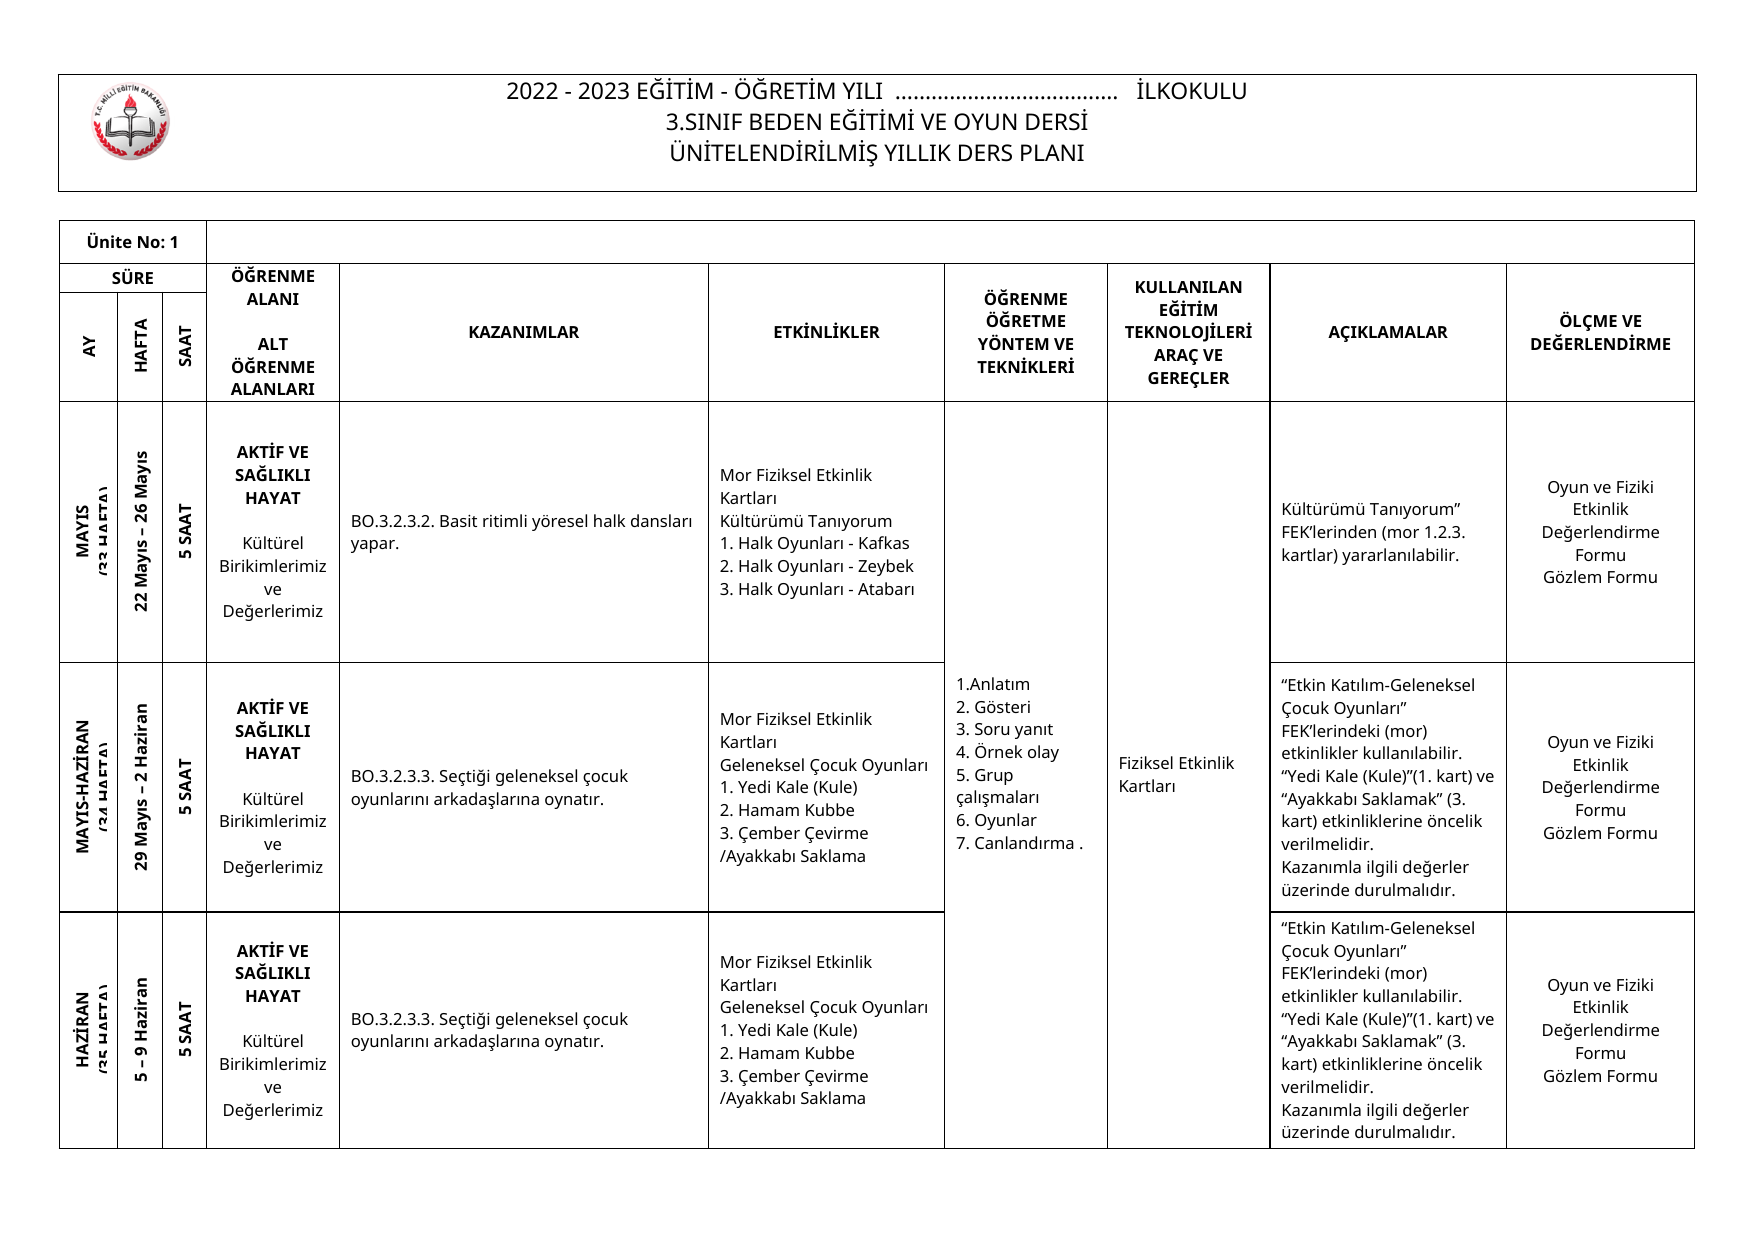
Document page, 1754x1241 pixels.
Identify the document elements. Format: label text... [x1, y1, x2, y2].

table_cell Oyun ve Fiziki Etkinlik Değerlendirme Formu Gözlem Formu [1507, 402, 1694, 662]
table_header [207, 221, 1694, 263]
table_cell HAFTA [118, 293, 162, 401]
table_cell AKTİF VE SAĞLIKLI HAYAT Kültürel Birikimlerimiz ve Değerlerimiz [207, 663, 339, 911]
table_cell BO.3.2.3.3. Seçtiği geleneksel çocuk oyunlarını arkadaşlarına oynatır. [340, 663, 708, 911]
table_cell MAYIS (33.HAFTA) [60, 402, 117, 662]
table_cell Oyun ve Fiziki Etkinlik Değerlendirme Formu Gözlem Formu [1507, 663, 1694, 911]
table_cell AKTİF VE SAĞLIKLI HAYAT Kültürel Birikimlerimiz ve Değerlerimiz [207, 913, 339, 1148]
table_cell KULLANILAN EĞİTİM TEKNOLOJİLERİ ARAÇ VE GEREÇLER [1108, 264, 1269, 401]
table_cell ETKİNLİKLER [709, 264, 944, 401]
table_cell 1.Anlatım 2. Gösteri 3. Soru yanıt 4. Örnek olay 5. Grup çalışmaları 6. Oyunlar 7. Canlandırma . [945, 402, 1107, 1148]
table_cell 29 Mayıs – 2 Haziran [118, 663, 162, 911]
table_cell 5 – 9 Haziran [118, 913, 162, 1148]
table_cell BO.3.2.3.3. Seçtiği geleneksel çocuk oyunlarını arkadaşlarına oynatır. [340, 913, 708, 1148]
table_cell Mor Fiziksel Etkinlik Kartları Geleneksel Çocuk Oyunları 1. Yedi Kale (Kule) 2. Hamam Kubbe 3. Çember Çevirme /Ayakkabı Saklama [709, 663, 944, 911]
table_cell ÖĞRENME ÖĞRETME YÖNTEM VE TEKNİKLERİ [945, 264, 1107, 401]
table_cell Mor Fiziksel Etkinlik Kartları Geleneksel Çocuk Oyunları 1. Yedi Kale (Kule) 2. Hamam Kubbe 3. Çember Çevirme /Ayakkabı Saklama [709, 913, 944, 1148]
table_cell SÜRE [60, 264, 206, 292]
table_header Ünite No: 1 [60, 221, 206, 263]
table_cell AÇIKLAMALAR [1271, 264, 1506, 401]
table_cell “Etkin Katılım-Geleneksel Çocuk Oyunları” FEK’lerindeki (mor) etkinlikler kullanılabilir. “Yedi Kale (Kule)”(1. kart) ve “Ayakkabı Saklamak” (3. kart) etkinliklerine öncelik verilmelidir. Kazanımla ilgili değerler üzerinde durulmalıdır. [1271, 663, 1506, 911]
table_cell KAZANIMLAR [340, 264, 708, 401]
table_cell 5 SAAT [163, 913, 206, 1148]
table_cell Fiziksel Etkinlik Kartları [1108, 402, 1269, 1148]
table_cell ÖLÇME VE DEĞERLENDİRME [1507, 264, 1694, 401]
picture [85, 77, 175, 167]
table_cell HAZİRAN (35.HAFTA) [60, 913, 117, 1148]
table_cell Oyun ve Fiziki Etkinlik Değerlendirme Formu Gözlem Formu [1507, 913, 1694, 1148]
table_cell AKTİF VE SAĞLIKLI HAYAT Kültürel Birikimlerimiz ve Değerlerimiz [207, 402, 339, 662]
table_cell Kültürümü Tanıyorum” FEK’lerinden (mor 1.2.3. kartlar) yararlanılabilir. [1271, 402, 1506, 662]
table_cell 5 SAAT [163, 402, 206, 662]
table_cell Mor Fiziksel Etkinlik Kartları Kültürümü Tanıyorum 1. Halk Oyunları - Kafkas 2. Halk Oyunları - Zeybek 3. Halk Oyunları - Atabarı [709, 402, 944, 662]
table_cell MAYIS-HAZİRAN (34.HAFTA) [60, 663, 117, 911]
table_cell “Etkin Katılım-Geleneksel Çocuk Oyunları” FEK’lerindeki (mor) etkinlikler kullanılabilir. “Yedi Kale (Kule)”(1. kart) ve “Ayakkabı Saklamak” (3. kart) etkinliklerine öncelik verilmelidir. Kazanımla ilgili değerler üzerinde durulmalıdır. [1271, 913, 1506, 1148]
table_cell ÖĞRENME ALANI ALT ÖĞRENME ALANLARI [207, 264, 339, 401]
table_cell SAAT [163, 293, 206, 401]
table_cell AY [60, 293, 117, 401]
table_cell 22 Mayıs – 26 Mayıs [118, 402, 162, 662]
table_cell 5 SAAT [163, 663, 206, 911]
table_cell BO.3.2.3.2. Basit ritimli yöresel halk dansları yapar. [340, 402, 708, 662]
